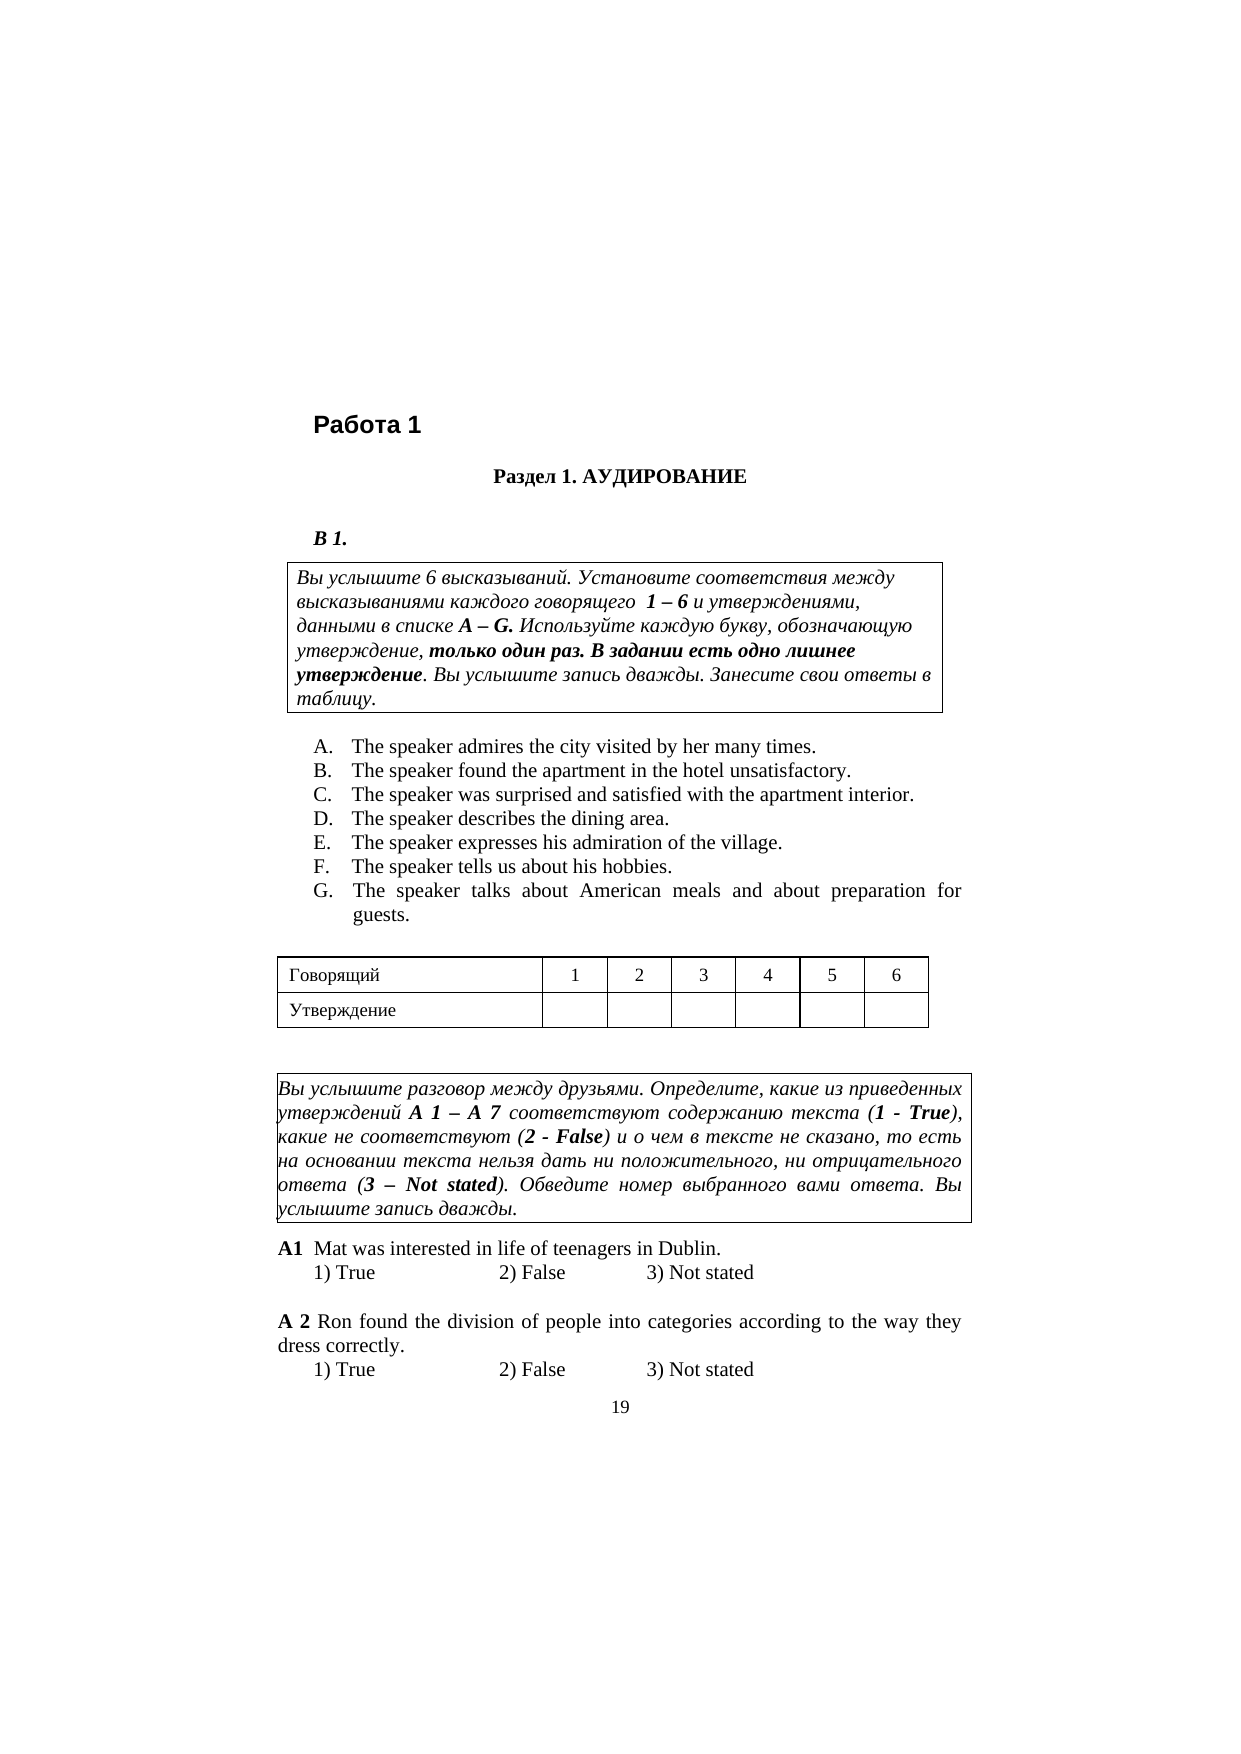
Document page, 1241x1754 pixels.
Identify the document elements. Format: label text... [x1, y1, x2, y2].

table_cell [801, 993, 864, 1027]
text 1) True 2) False 3) Not stated [313, 1260, 963, 1284]
table_cell [736, 993, 799, 1027]
table_header 2 [608, 958, 671, 992]
table_cell [608, 993, 671, 1027]
table_header 5 [801, 958, 864, 992]
list The speaker describes the dining area. [278, 806, 963, 830]
table_header 3 [672, 958, 735, 992]
table_header 1 [543, 958, 607, 992]
text A 2 Ron found the division of people into categories according to the way they dress correctly. [278, 1309, 963, 1357]
list The speaker expresses his admiration of the village. [278, 830, 963, 854]
table_cell Утверждение [278, 993, 542, 1027]
text Раздел 1. АУДИРОВАНИЕ [278, 464, 963, 488]
text А1 Mat was interested in life of teenagers in Dublin. [278, 1236, 963, 1260]
table_header 4 [736, 958, 799, 992]
text В 1. [278, 526, 963, 550]
table_header 6 [865, 958, 928, 992]
list The speaker was surprised and satisfied with the apartment interior. [278, 782, 963, 806]
table_cell [672, 993, 735, 1027]
text Вы услышите разговор между друзьями. Определите, какие из приведенных утверждений А 1 – А 7 соответствуют содержанию текста (1 - True), какие не соответствуют (2 - False) и о чем в тексте не сказано, то есть на основании текста нельзя дать ни положительного, ни отрицательного ответа (3 – Not stated). Обведите номер выбранного вами ответа. Вы услышите запись дважды. [278, 1074, 971, 1222]
list The speaker talks about American meals and about preparation for guests. [313, 878, 963, 926]
list The speaker admires the city visited by her many times. [278, 734, 963, 758]
list The speaker found the apartment in the hotel unsatisfactory. [278, 758, 963, 782]
text Работа 1 [313, 410, 963, 439]
table_cell [543, 993, 607, 1027]
text 1) True 2) False 3) Not stated [313, 1357, 963, 1381]
table_cell [865, 993, 928, 1027]
text Вы услышите 6 высказываний. Установите соответствия между высказываниями каждого говорящего 1 – 6 и утверждениями, данными в списке A – G. Используйте каждую букву, обозначающую утверждение, только один раз. В задании есть одно лишнее утверждение. Вы услышите запись дважды. Занесите свои ответы в таблицу. [288, 563, 942, 712]
list The speaker tells us about his hobbies. [278, 854, 963, 878]
table_header Говорящий [278, 958, 542, 992]
